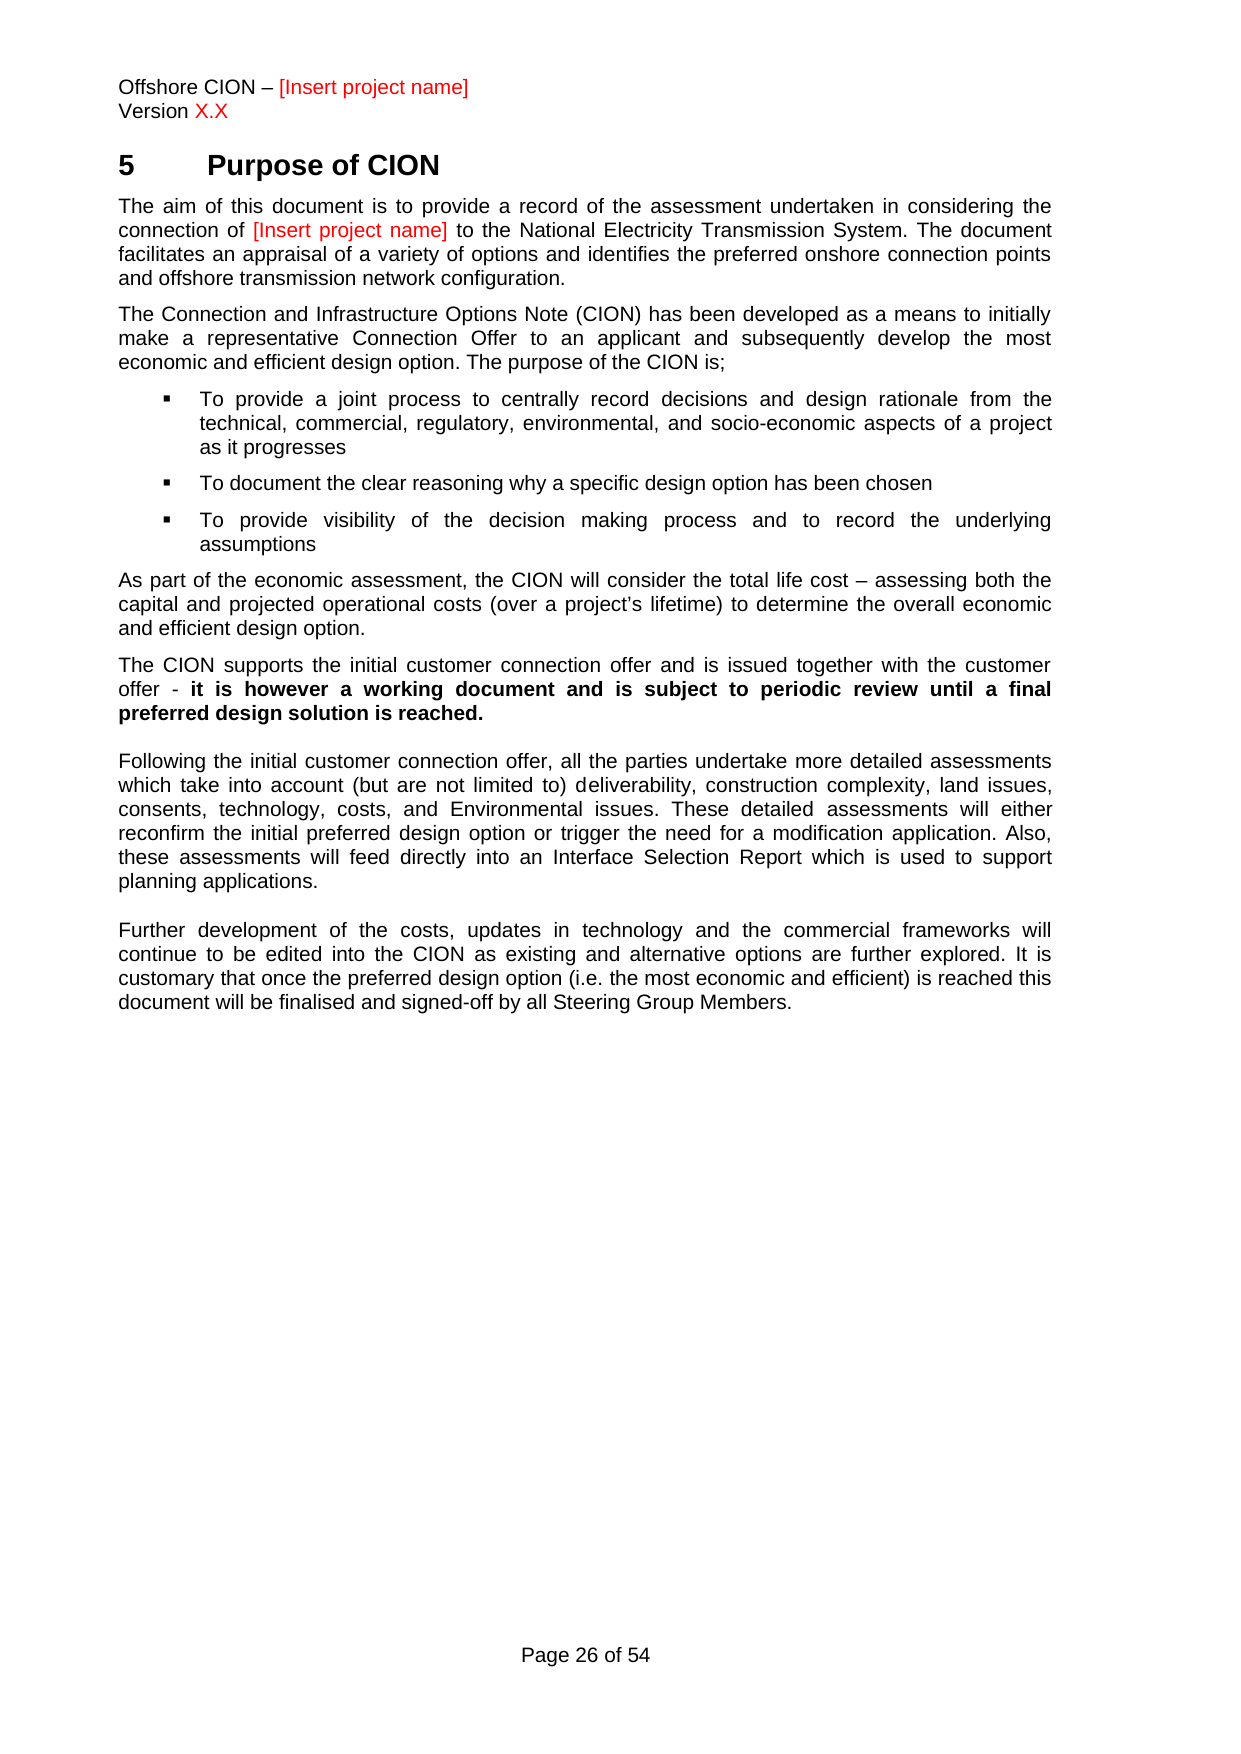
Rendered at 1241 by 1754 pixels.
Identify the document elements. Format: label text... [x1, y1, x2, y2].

text Further development of the costs, updates in technology and the commercial frameworks will continue to be edited into the CION as existing and alternative options are further explored. It is customary that once the preferred design option (i.e. the most economic and efficient) is reached this document will be finalised and signed-off by all Steering Group Members. [118, 918, 1053, 1014]
text Following the initial customer connection offer, all the parties undertake more detailed assessments which take into account (but are not limited to) deliverability, construction complexity, land issues, consents, technology, costs, and Environmental issues. These detailed assessments will either reconfirm the initial preferred design option or trigger the need for a modification application. Also, these assessments will feed directly into an Interface Selection Report which is used to support planning applications. [118, 749, 1053, 893]
text The aim of this document is to provide a record of the assessment undertaken in considering the connection of [Insert project name] to the National Electricity Transmission System. The document facilitates an appraisal of a variety of options and identifies the preferred onshore connection points and offshore transmission network configuration. [118, 194, 1053, 289]
subtitle Purpose of CION [118, 148, 1053, 181]
list To provide a joint process to centrally record decisions and design rationale from the technical, commercial, regulatory, environmental, and socio-economic aspects of a project as it progresses [162, 386, 1053, 458]
text The CION supports the initial customer connection offer and is issued together with the customer offer - it is however a working document and is subject to periodic review until a final preferred design solution is reached. [118, 652, 1053, 724]
list To document the clear reasoning why a specific design option has been chosen [162, 471, 1053, 495]
text The Connection and Infrastructure Options Note (CION) has been developed as a means to initially make a representative Connection Offer to an applicant and subsequently develop the most economic and efficient design option. The purpose of the CION is; [118, 302, 1053, 374]
text As part of the economic assessment, the CION will consider the total life cost – assessing both the capital and projected operational costs (over a project’s lifetime) to determine the overall economic and efficient design option. [118, 568, 1053, 640]
list To provide visibility of the decision making process and to record the underlying assumptions [162, 507, 1053, 556]
